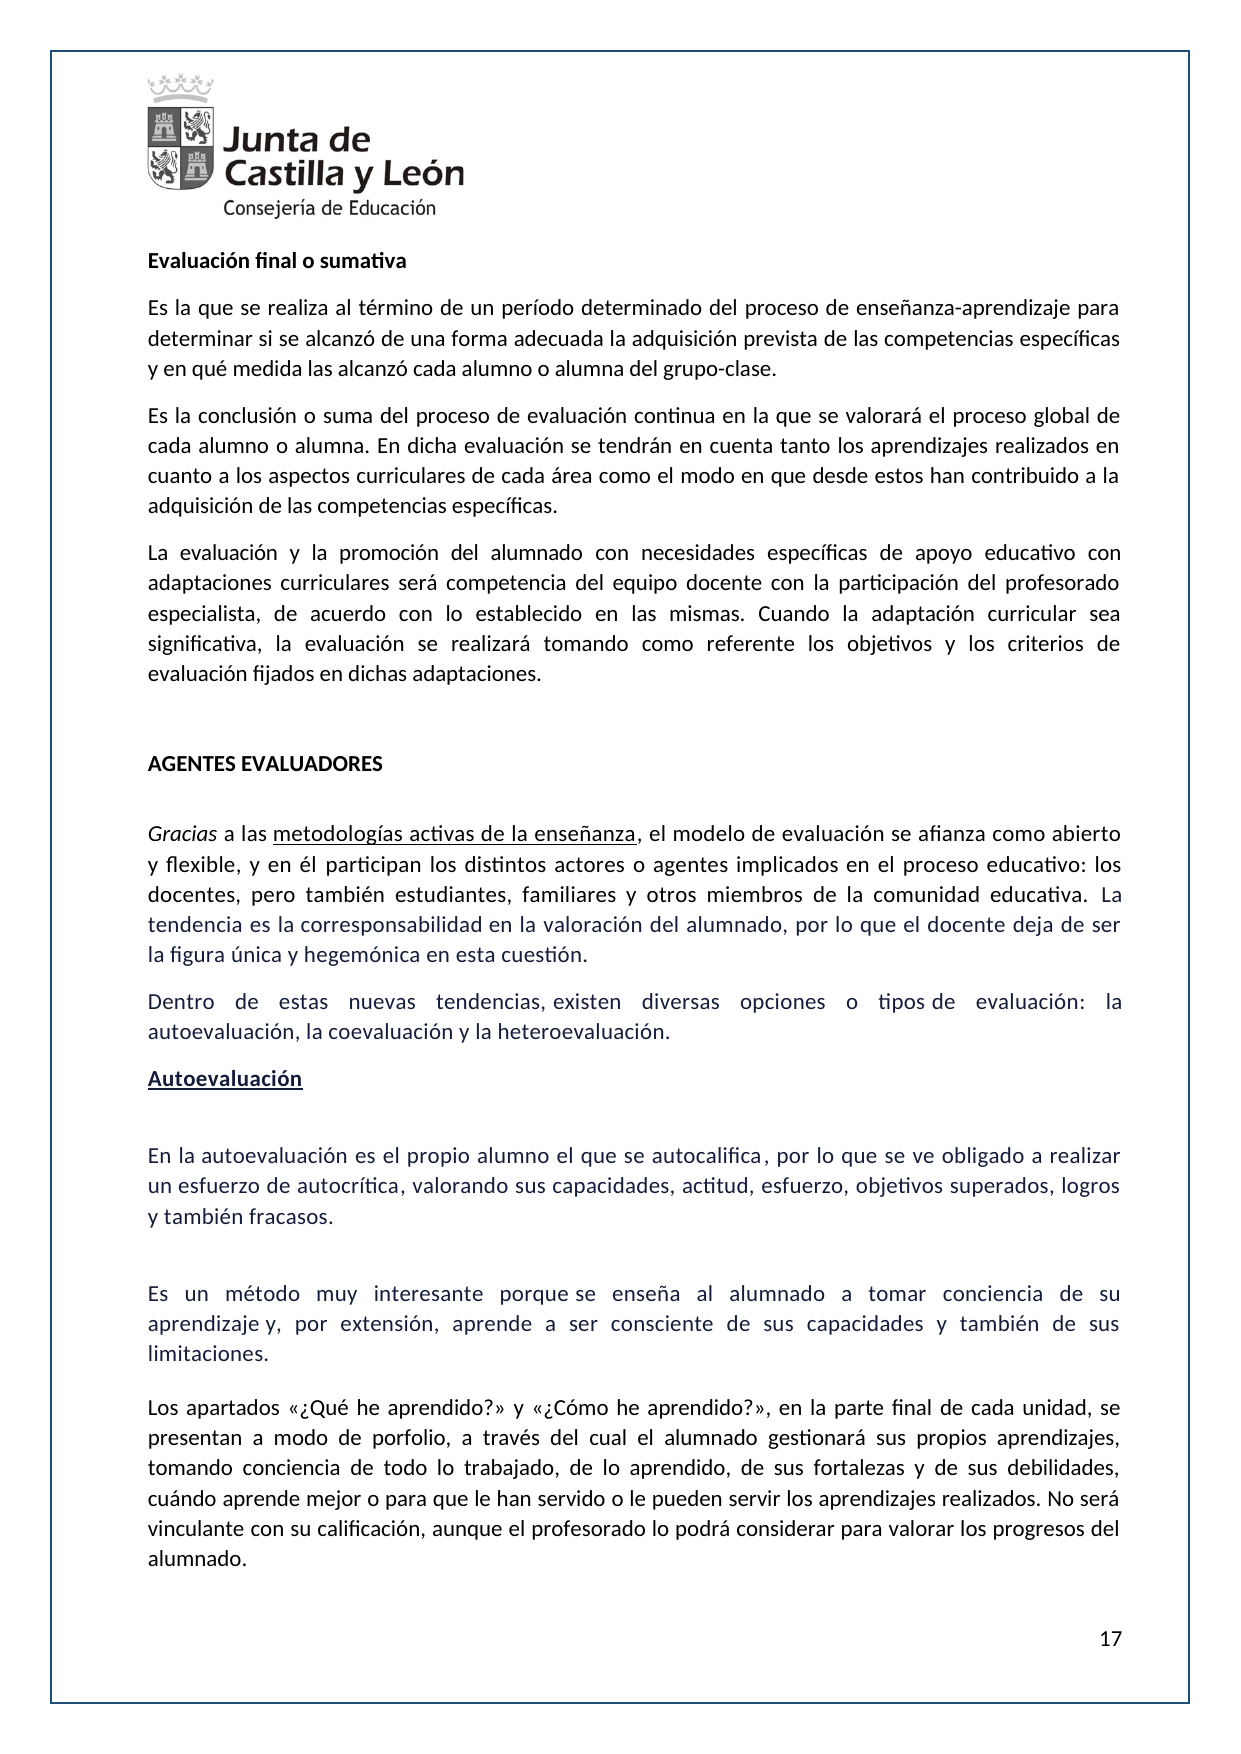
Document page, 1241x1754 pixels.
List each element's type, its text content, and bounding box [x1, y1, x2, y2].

text Es la que se realiza al término de un período determinado del proceso de enseñanza-aprendizaje para determinar si se alcanzó de una forma adecuada la adquisición prevista de las competencias específicas y en qué medida las alcanzó cada alumno o alumna del grupo-clase. [148, 293, 1122, 382]
text Es un método muy interesante porque se enseña al alumnado a tomar conciencia de su aprendizaje y, por extensión, aprende a ser consciente de sus capacidades y también de sus limitaciones. [148, 1279, 1122, 1367]
text AGENTES EVALUADORES [148, 749, 1122, 777]
text Evaluación final o sumativa [148, 247, 1122, 275]
picture [147, 73, 464, 219]
text Gracias a las metodologías activas de la enseñanza, el modelo de evaluación se afianza como abierto y flexible, y en él participan los distintos actores o agentes implicados en el proceso educativo: los docentes, pero también estudiantes, familiares y otros miembros de la comunidad educativa. La tendencia es la corresponsabilidad en la valoración del alumnado, por lo que el docente deja de ser la figura única y hegemónica en esta cuestión. [148, 819, 1122, 968]
text Es la conclusión o suma del proceso de evaluación continua en la que se valorará el proceso global de cada alumno o alumna. En dicha evaluación se tendrán en cuenta tanto los aprendizajes realizados en cuanto a los aspectos curriculares de cada área como el modo en que desde estos han contribuido a la adquisición de las competencias específicas. [148, 401, 1122, 519]
text En la autoevaluación es el propio alumno el que se autocalifica, por lo que se ve obligado a realizar un esfuerzo de autocrítica, valorando sus capacidades, actitud, esfuerzo, objetivos superados, logros y también fracasos. [148, 1141, 1122, 1230]
text La evaluación y la promoción del alumnado con necesidades específicas de apoyo educativo con adaptaciones curriculares será competencia del equipo docente con la participación del profesorado especialista, de acuerdo con lo establecido en las mismas. Cuando la adaptación curricular sea significativa, la evaluación se realizará tomando como referente los objetivos y los criterios de evaluación fijados en dichas adaptaciones. [148, 538, 1122, 687]
text Dentro de estas nuevas tendencias, existen diversas opciones o tipos de evaluación: la autoevaluación, la coevaluación y la heteroevaluación. [148, 987, 1122, 1045]
text Los apartados «¿Qué he aprendido?» y «¿Cómo he aprendido?», en la parte final de cada unidad, se presentan a modo de porfolio, a través del cual el alumnado gestionará sus propios aprendizajes, tomando conciencia de todo lo trabajado, de lo aprendido, de sus fortalezas y de sus debilidades, cuándo aprende mejor o para que le han servido o le pueden servir los aprendizajes realizados. No será vinculante con su calificación, aunque el profesorado lo podrá considerar para valorar los progresos del alumnado. [148, 1393, 1122, 1572]
text Autoevaluación [148, 1064, 1122, 1092]
